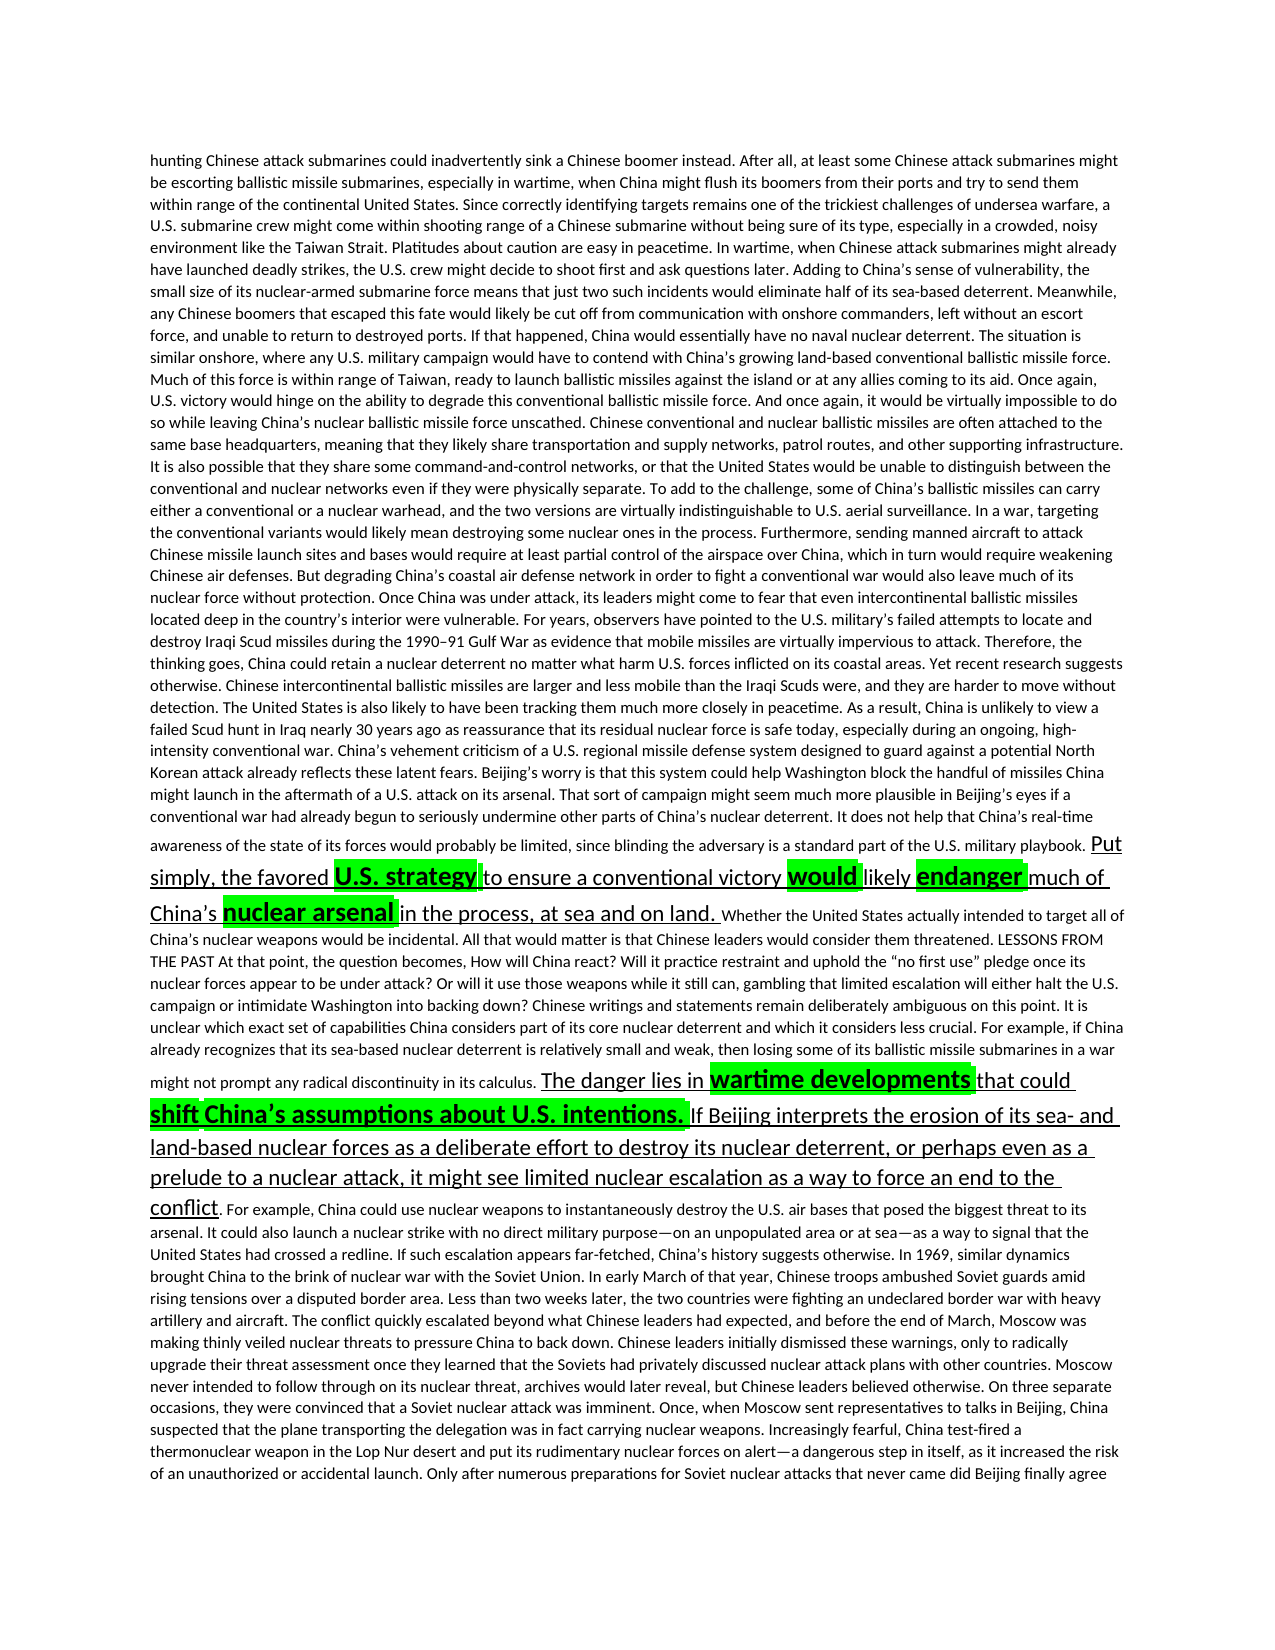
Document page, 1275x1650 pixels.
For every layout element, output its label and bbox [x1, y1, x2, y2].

text [150, 150, 1125, 1484]
